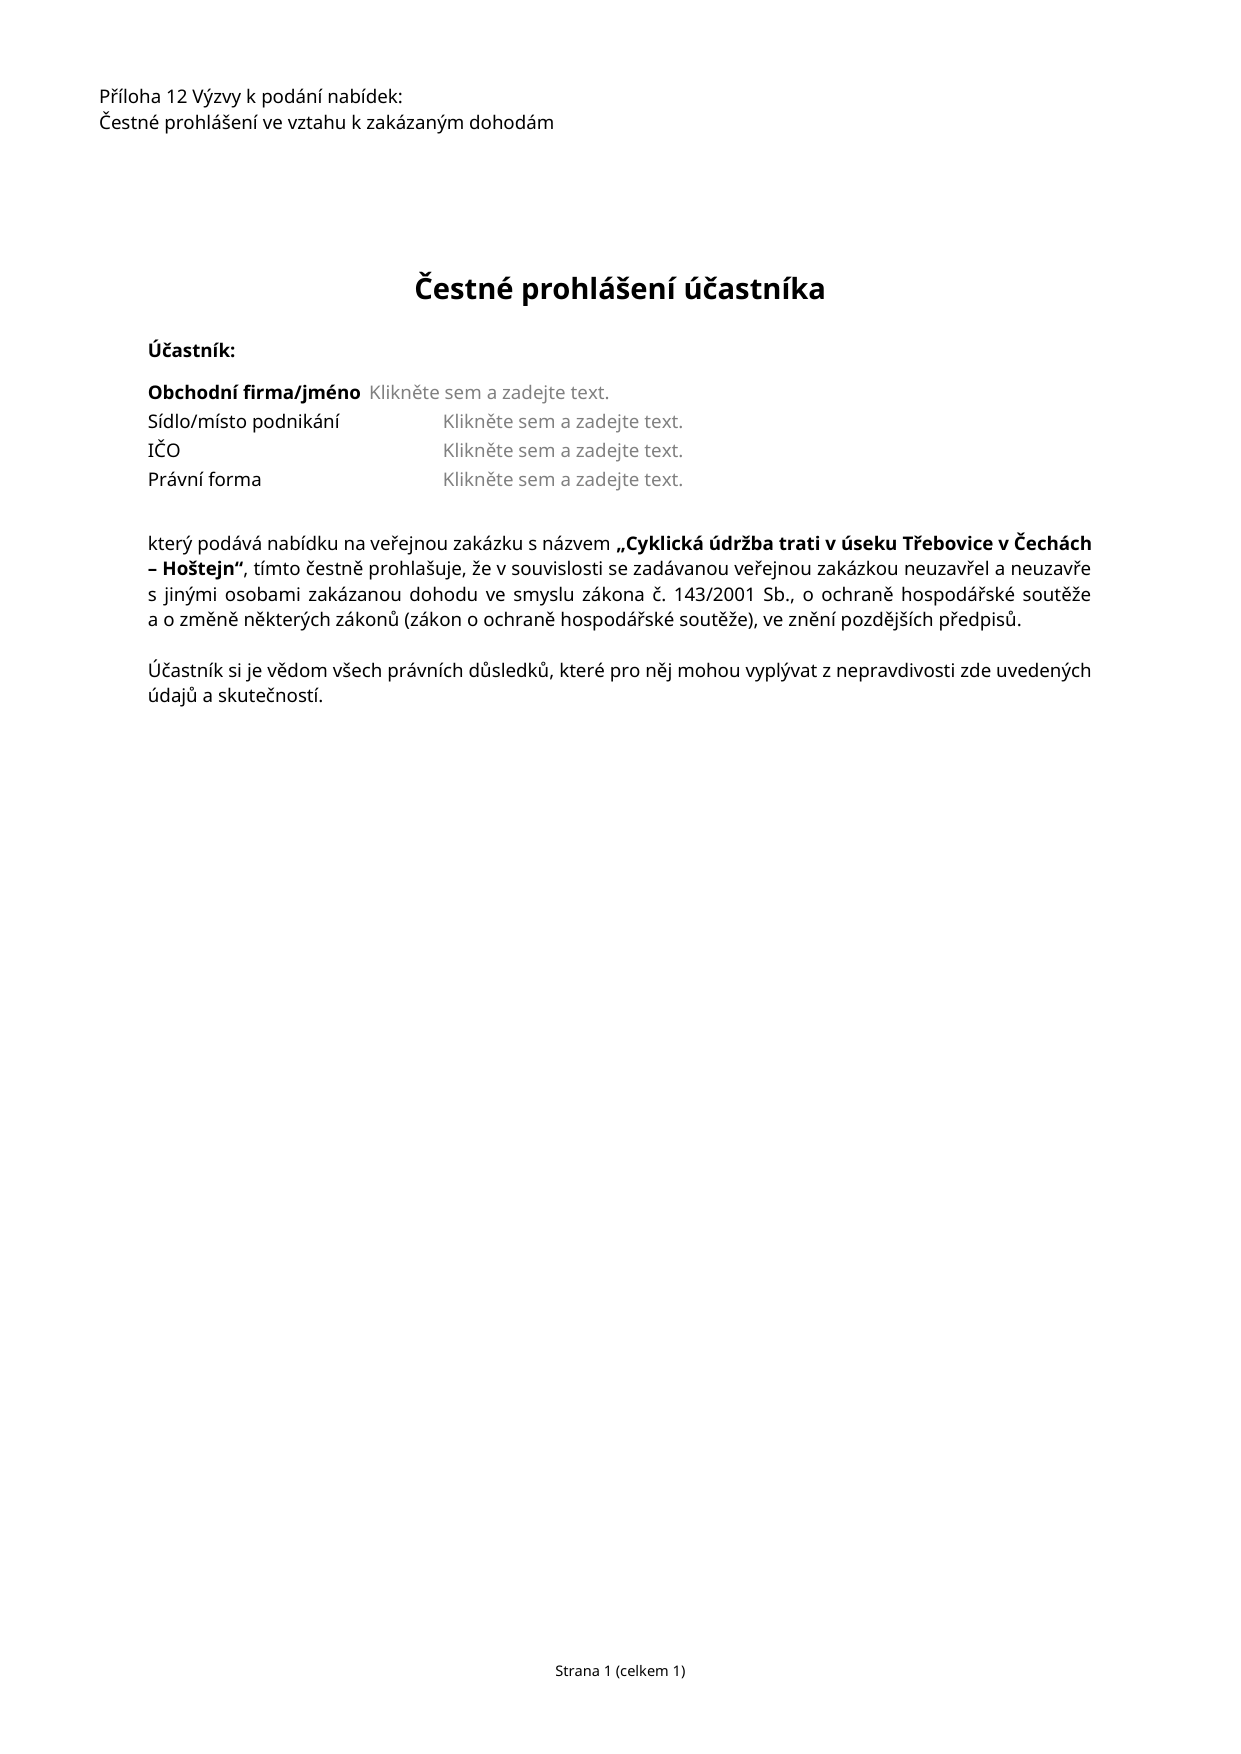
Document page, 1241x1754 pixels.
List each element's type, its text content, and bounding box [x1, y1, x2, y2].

text IČO [148, 434, 1093, 463]
text Obchodní firma/jméno [148, 376, 1093, 405]
title Čestné prohlášení účastníka [148, 268, 1093, 308]
text Právní forma [148, 463, 1093, 492]
text Účastník: [148, 333, 1093, 364]
text Účastník si je vědom všech právních důsledků, které pro něj mohou vyplývat z nepravdivosti zde uvedených údajů a skutečností. [148, 657, 1093, 708]
text který podává nabídku na veřejnou zakázku s názvem „Cyklická údržba trati v úseku Třebovice v Čechách – Hoštejn“, tímto čestně prohlašuje, že v souvislosti se zadávanou veřejnou zakázkou neuzavřel a neuzavře s jinými osobami zakázanou dohodu ve smyslu zákona č. 143/2001 Sb., o ochraně hospodářské soutěže a o změně některých zákonů (zákon o ochraně hospodářské soutěže), ve znění pozdějších předpisů. [148, 530, 1093, 632]
text Sídlo/místo podnikání [148, 405, 1093, 434]
